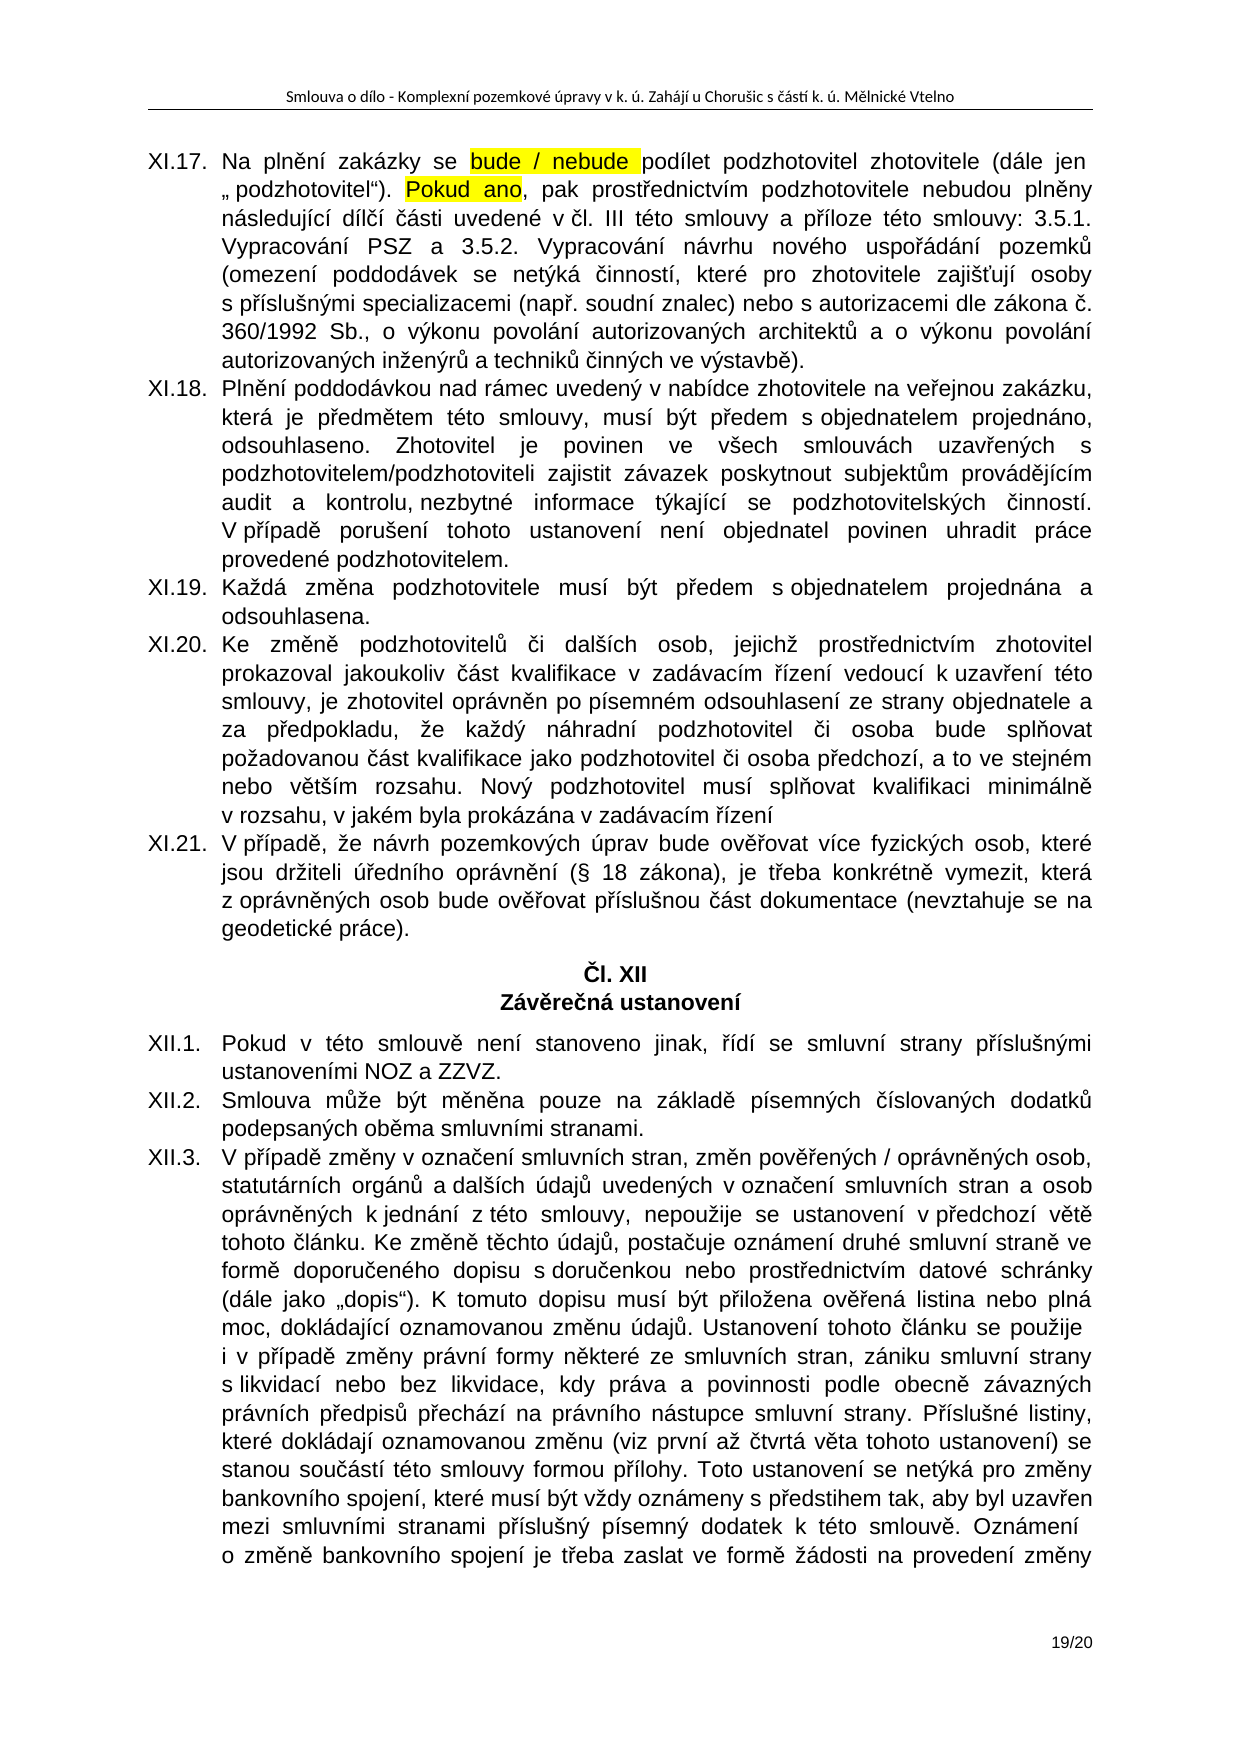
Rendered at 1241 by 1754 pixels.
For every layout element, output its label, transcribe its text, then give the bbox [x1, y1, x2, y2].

list Smlouva může být měněna pouze na základě písemných číslovaných dodatků podepsaných oběma smluvními stranami. [148, 1087, 1093, 1142]
list Pokud v této smlouvě není stanoveno jinak, řídí se smluvní strany příslušnými ustanoveními NOZ a ZZVZ. [148, 1030, 1093, 1085]
list Každá změna podzhotovitele musí být předem s objednatelem projednána a odsouhlasena. [148, 574, 1093, 629]
list V případě, že návrh pozemkových úprav bude ověřovat více fyzických osob, které jsou držiteli úředního oprávnění (§ 18 zákona), je třeba konkrétně vymezit, která z oprávněných osob bude ověřovat příslušnou část dokumentace (nevztahuje se na geodetické práce). [148, 830, 1093, 942]
list Ke změně podzhotovitelů či dalších osob, jejichž prostřednictvím zhotovitel prokazoval jakoukoliv část kvalifikace v zadávacím řízení vedoucí k uzavření této smlouvy, je zhotovitel oprávněn po písemném odsouhlasení ze strany objednatele a za předpokladu, že každý náhradní podzhotovitel či osoba bude splňovat požadovanou část kvalifikace jako podzhotovitel či osoba předchozí, a to ve stejném nebo větším rozsahu. Nový podzhotovitel musí splňovat kvalifikaci minimálně v rozsahu, v jakém byla prokázána v zadávacím řízení [148, 631, 1093, 828]
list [148, 1144, 1093, 1568]
list Plnění poddodávkou nad rámec uvedený v nabídce zhotovitele na veřejnou zakázku, která je předmětem této smlouvy, musí být předem s objednatelem projednáno, odsouhlaseno. Zhotovitel je povinen ve všech smlouvách uzavřených s podzhotovitelem/podzhotoviteli zajistit závazek poskytnout subjektům provádějícím audit a kontrolu, nezbytné informace týkající se podzhotovitelských činností. V případě porušení tohoto ustanovení není objednatel povinen uhradit práce provedené podzhotovitelem. [148, 375, 1093, 572]
text Závěrečná ustanovení [148, 961, 1093, 1015]
list Na plnění zakázky se bude / nebude podílet podzhotovitel zhotovitele (dále jen „ podzhotovitel“). Pokud ano, pak prostřednictvím podzhotovitele nebudou plněny následující dílčí části uvedené v čl. III této smlouvy a příloze této smlouvy: 3.5.1. Vypracování PSZ a 3.5.2. Vypracování návrhu nového uspořádání pozemků (omezení poddodávek se netýká činností, které pro zhotovitele zajišťují osoby s příslušnými specializacemi (např. soudní znalec) nebo s autorizacemi dle zákona č. 360/1992 Sb., o výkonu povolání autorizovaných architektů a o výkonu povolání autorizovaných inženýrů a techniků činných ve výstavbě). [148, 148, 1093, 373]
